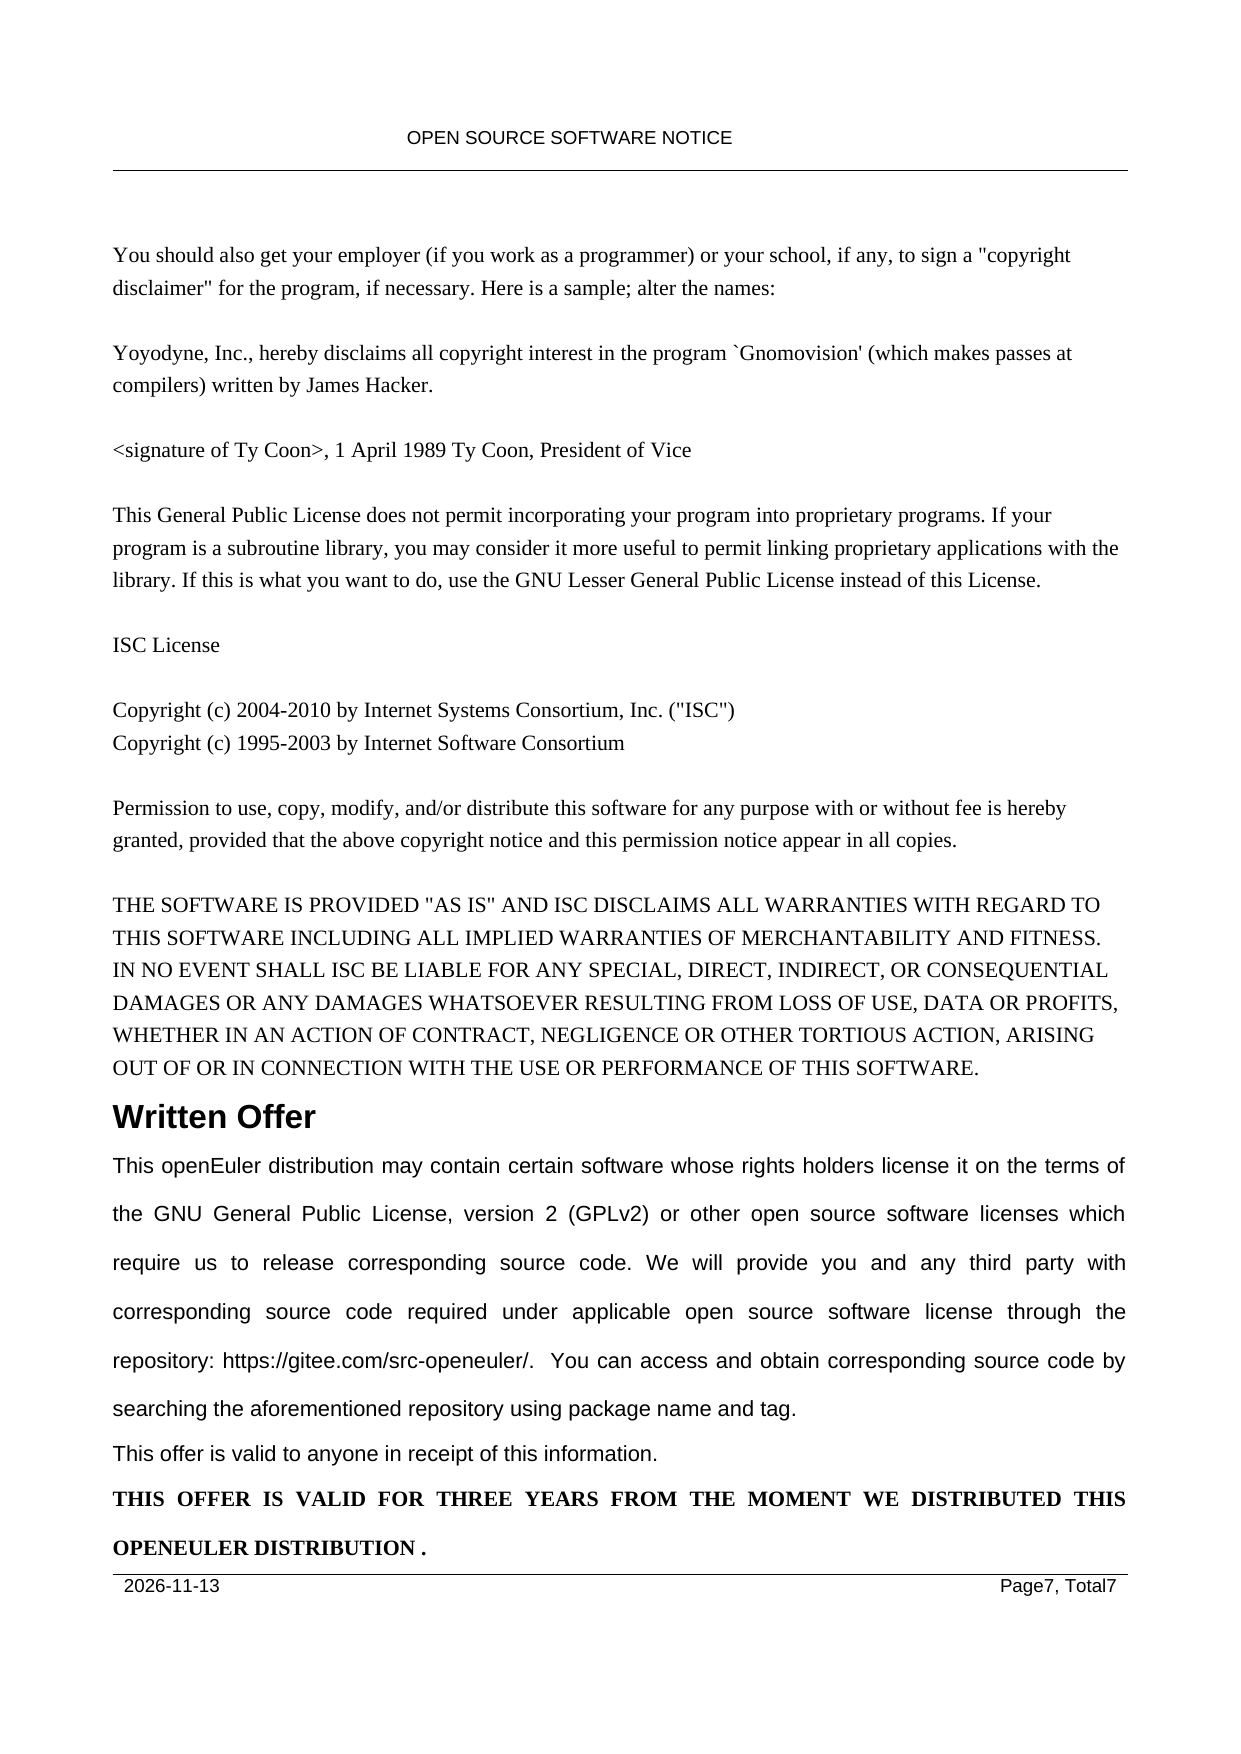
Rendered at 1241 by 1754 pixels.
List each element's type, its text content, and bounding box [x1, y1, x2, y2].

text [112, 206, 1128, 1084]
text THIS OFFER IS VALID FOR THREE YEARS FROM THE MOMENT WE DISTRIBUTED THIS OPENEULER DISTRIBUTION . [112, 1483, 1128, 1564]
text This openEuler distribution may contain certain software whose rights holders license it on the terms of the GNU General Public License, version 2 (GPLv2) or other open source software licenses which require us to release corresponding source code. We will provide you and any third party with corresponding source code required under applicable open source software license through the repository: https://gitee.com/src-openeuler/. You can access and obtain corresponding source code by searching the aforementioned repository using package name and tag. [112, 1149, 1128, 1425]
text Written Offer [112, 1084, 1128, 1149]
text This offer is valid to anyone in receipt of this information. [112, 1438, 1128, 1470]
